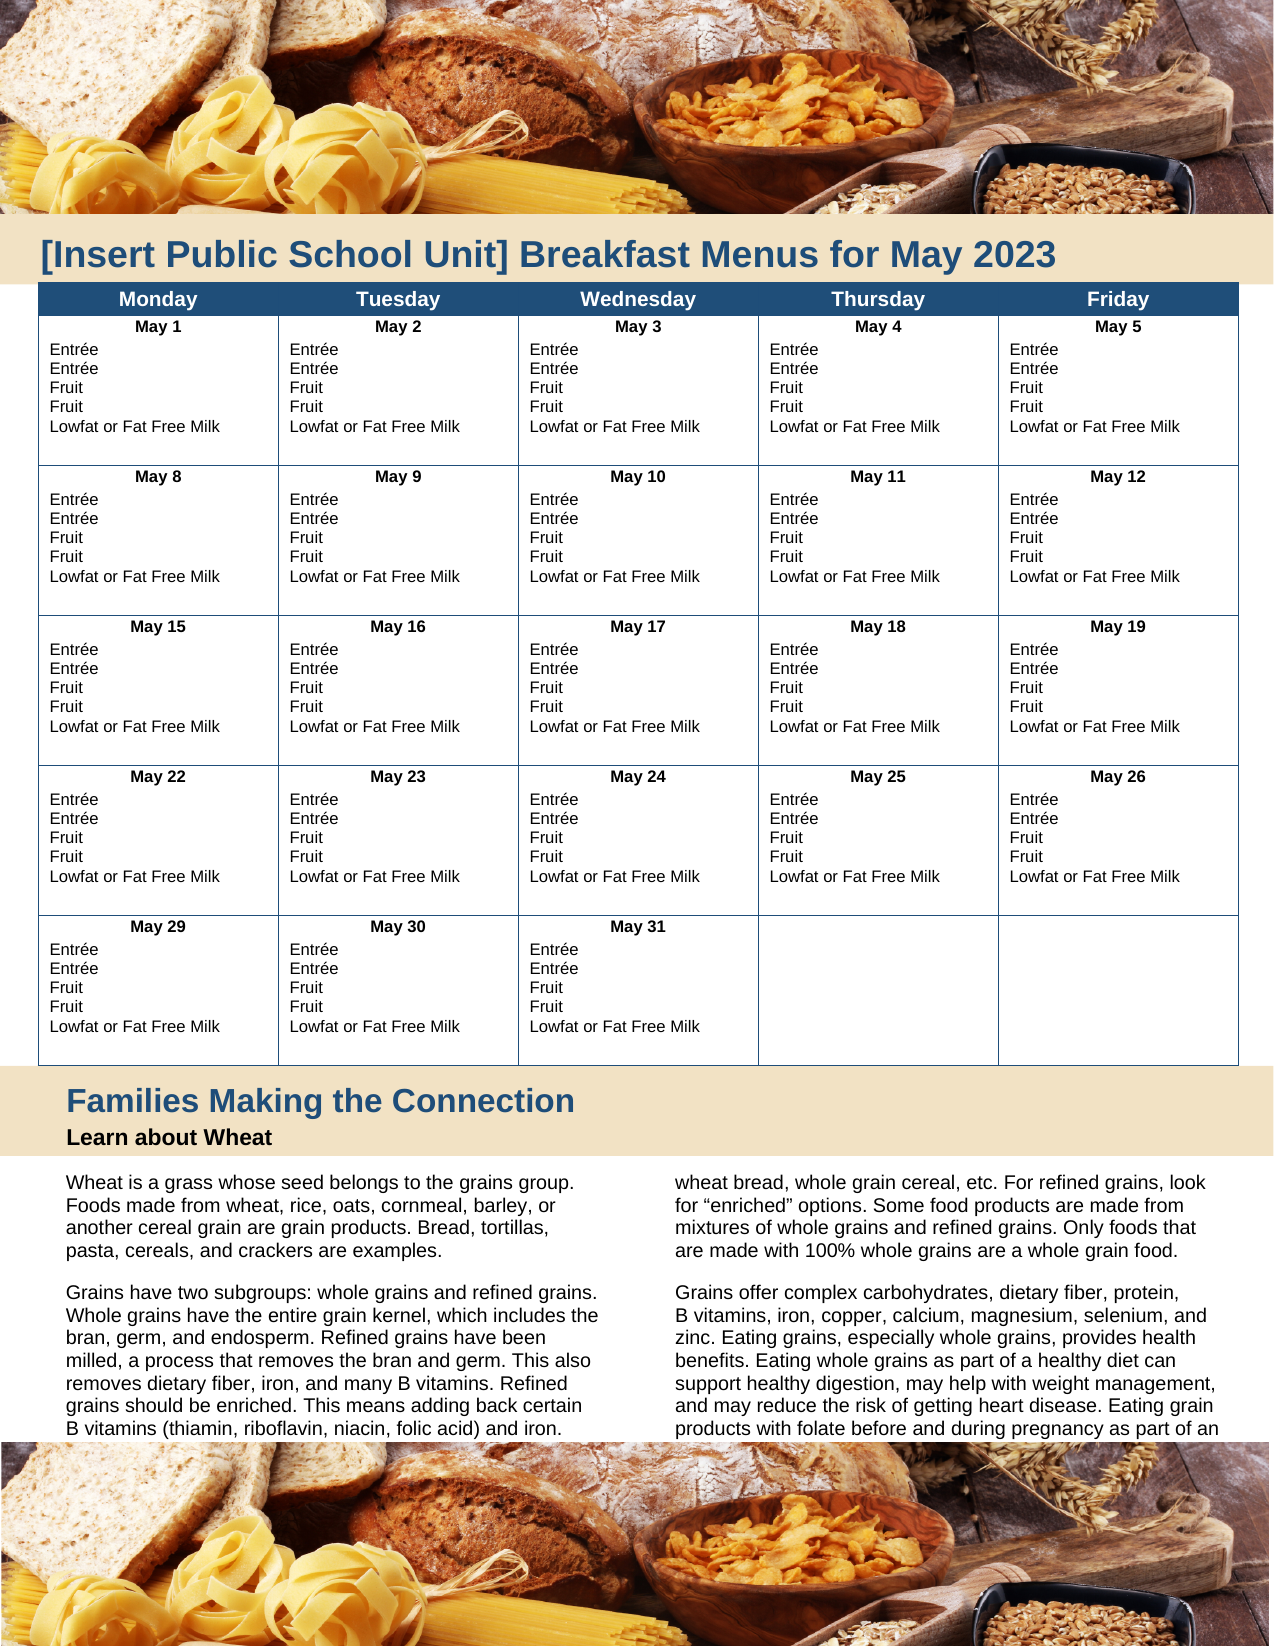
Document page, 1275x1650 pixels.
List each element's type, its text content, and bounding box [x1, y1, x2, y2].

picture [0, 0, 1274, 214]
table_cell May 15 Entrée Entrée Fruit Fruit Lowfat or Fat Free Milk [39, 616, 278, 765]
table_cell May 8 Entrée Entrée Fruit Fruit Lowfat or Fat Free Milk [39, 466, 278, 615]
table_cell May 31 Entrée Entrée Fruit Fruit Lowfat or Fat Free Milk [519, 916, 758, 1065]
picture [0, 1442, 1269, 1646]
table_cell May 24 Entrée Entrée Fruit Fruit Lowfat or Fat Free Milk [519, 766, 758, 915]
table_cell May 26 Entrée Entrée Fruit Fruit Lowfat or Fat Free Milk [999, 766, 1238, 915]
table_cell May 1 Entrée Entrée Fruit Fruit Lowfat or Fat Free Milk [39, 316, 278, 465]
table_cell May 2 Entrée Entrée Fruit Fruit Lowfat or Fat Free Milk [279, 316, 518, 465]
table_cell May 19 Entrée Entrée Fruit Fruit Lowfat or Fat Free Milk [999, 616, 1238, 765]
text Grains offer complex carbohydrates, dietary fiber, protein, B vitamins, iron, copper, calcium, magnesium, selenium, and zinc. Eating grains, especially whole grains, provides health benefits. Eating whole grains as part of a healthy diet can support healthy digestion, may help with weight management, and may reduce the risk of getting heart disease. Eating grain products with folate before and during pregnancy as part of an overall healthy diet helps prevent neural tube defects. Neural tube defects are birth defects of the brain, spine, or spinal cord. Learn more about grains at MyPlate.gov. [675, 1281, 1228, 1442]
table_header Friday [999, 283, 1238, 315]
table_cell May 9 Entrée Entrée Fruit Fruit Lowfat or Fat Free Milk [279, 466, 518, 615]
table_cell [759, 916, 998, 1065]
table_cell May 25 Entrée Entrée Fruit Fruit Lowfat or Fat Free Milk [759, 766, 998, 915]
subtitle [Insert Public School Unit] Breakfast Menus for May 2023 [40, 233, 1237, 276]
table_cell May 22 Entrée Entrée Fruit Fruit Lowfat or Fat Free Milk [39, 766, 278, 915]
table_cell May 11 Entrée Entrée Fruit Fruit Lowfat or Fat Free Milk [759, 466, 998, 615]
table_cell May 10 Entrée Entrée Fruit Fruit Lowfat or Fat Free Milk [519, 466, 758, 615]
table_cell May 17 Entrée Entrée Fruit Fruit Lowfat or Fat Free Milk [519, 616, 758, 765]
table_cell May 30 Entrée Entrée Fruit Fruit Lowfat or Fat Free Milk [279, 916, 518, 1065]
text wheat bread, whole grain cereal, etc. For refined grains, look for “enriched” options. Some food products are made from mixtures of whole grains and refined grains. Only foods that are made with 100% whole grains are a whole grain food. [675, 1171, 1228, 1262]
table_cell May 18 Entrée Entrée Fruit Fruit Lowfat or Fat Free Milk [759, 616, 998, 765]
table_cell May 23 Entrée Entrée Fruit Fruit Lowfat or Fat Free Milk [279, 766, 518, 915]
table_cell May 12 Entrée Entrée Fruit Fruit Lowfat or Fat Free Milk [999, 466, 1238, 615]
table_cell May 4 Entrée Entrée Fruit Fruit Lowfat or Fat Free Milk [759, 316, 998, 465]
table_header Thursday [759, 283, 998, 315]
text Grains have two subgroups: whole grains and refined grains. Whole grains have the entire grain kernel, which includes the bran, germ, and endosperm. Refined grains have been milled, a process that removes the bran and germ. This also removes dietary fiber, iron, and many B vitamins. Refined grains should be enriched. This means adding back certain B vitamins (thiamin, riboflavin, niacin, folic acid) and iron. However, fiber is not added back to enriched grains. [66, 1281, 600, 1442]
table_cell May 3 Entrée Entrée Fruit Fruit Lowfat or Fat Free Milk [519, 316, 758, 465]
subtitle Learn about Wheat [66, 1124, 1209, 1150]
subtitle Families Making the Connection [66, 1081, 1237, 1119]
table_header Tuesday [279, 283, 518, 315]
table_header Monday [39, 283, 278, 315]
text Wheat is a grass whose seed belongs to the grains group. Foods made from wheat, rice, oats, cornmeal, barley, or another cereal grain are grain products. Bread, tortillas, pasta, cereals, and crackers are examples. [66, 1171, 600, 1262]
table_cell May 29 Entrée Entrée Fruit Fruit Lowfat or Fat Free Milk [39, 916, 278, 1065]
table_header Wednesday [519, 283, 758, 315]
table_cell May 5 Entrée Entrée Fruit Fruit Lowfat or Fat Free Milk [999, 316, 1238, 465]
table_cell [999, 916, 1238, 1065]
table_cell May 16 Entrée Entrée Fruit Fruit Lowfat or Fat Free Milk [279, 616, 518, 765]
